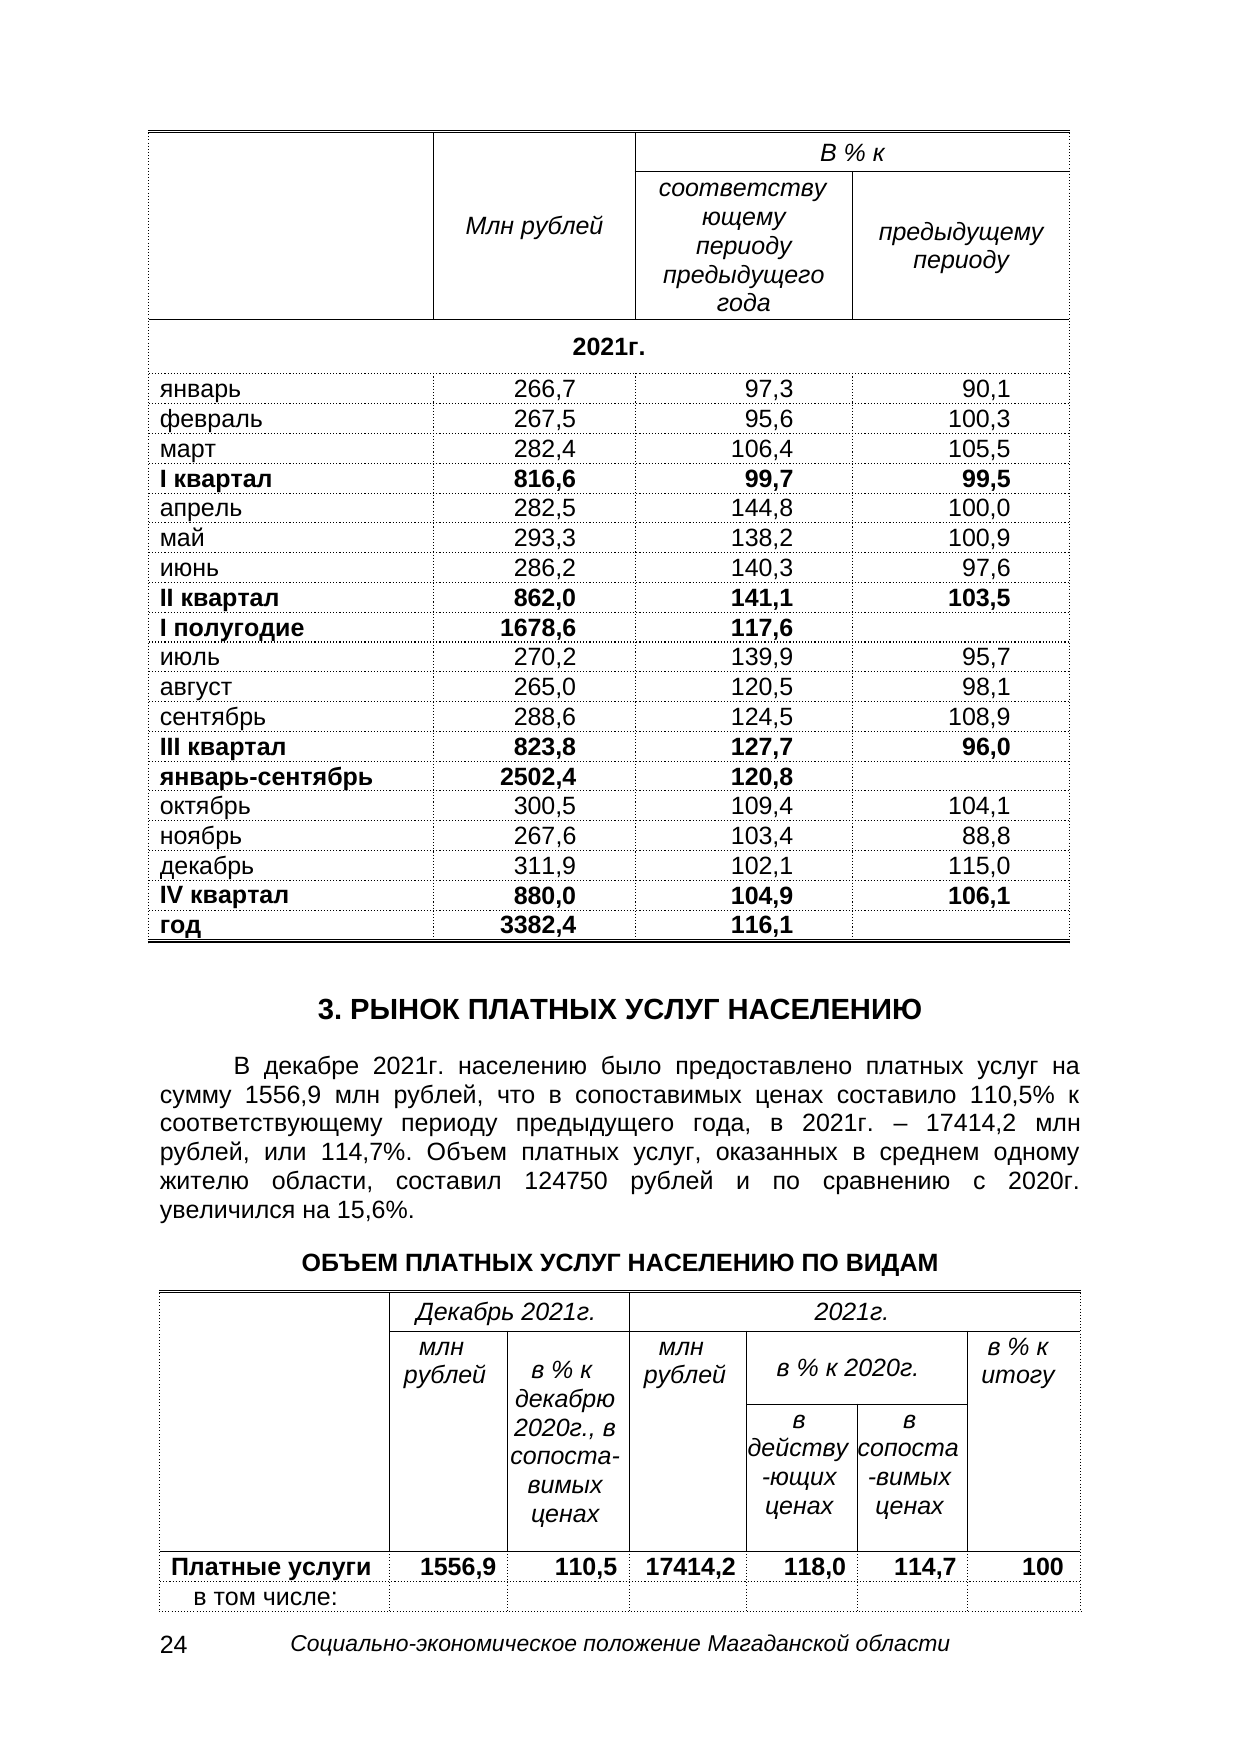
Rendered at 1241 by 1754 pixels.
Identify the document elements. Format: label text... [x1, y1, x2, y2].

table_cell в % к 2020г. [747, 1332, 967, 1403]
table_cell октябрь [148, 790, 434, 820]
table_cell 127,7 [635, 731, 852, 761]
table_cell 862,0 [434, 582, 635, 612]
table_header Декабрь 2021г. [390, 1293, 629, 1331]
table_cell июнь [148, 552, 434, 582]
table_cell 144,8 [635, 493, 852, 522]
table_cell [747, 1581, 857, 1611]
table_cell 300,5 [434, 790, 635, 820]
table_header В % к [636, 133, 1069, 171]
table_cell 3382,4 [434, 910, 635, 939]
table_cell ноябрь [148, 820, 434, 850]
table_cell январь [148, 373, 434, 403]
table_cell [852, 910, 1069, 939]
table_cell 99,5 [852, 463, 1069, 492]
table_cell 140,3 [635, 552, 852, 582]
table_cell 282,4 [434, 433, 635, 463]
table_cell 141,1 [635, 582, 852, 612]
table_cell 139,9 [635, 641, 852, 671]
table_cell II квартал [148, 582, 434, 612]
table_cell 115,0 [852, 850, 1069, 880]
table_cell 17414,2 [630, 1552, 747, 1581]
text ОБЪЕМ ПЛАТНЫХ УСЛУГ НАСЕЛЕНИЮ ПО ВИДАМ [159, 1248, 1081, 1277]
table_cell 282,5 [434, 493, 635, 522]
table_cell 288,6 [434, 701, 635, 731]
table_cell 286,2 [434, 552, 635, 582]
table_cell январь-сентябрь [148, 761, 434, 790]
table_cell в сопоста-вимых ценах [858, 1405, 967, 1551]
table_cell 265,0 [434, 671, 635, 701]
table_cell 1556,9 [390, 1552, 507, 1581]
table_cell 1678,6 [434, 612, 635, 641]
table_header [148, 133, 433, 318]
table_cell 108,9 [852, 701, 1069, 731]
table_cell 104,1 [852, 790, 1069, 820]
table_cell в действу-ющих ценах [747, 1405, 857, 1551]
table_cell 880,0 [434, 880, 635, 909]
table_cell 106,1 [852, 880, 1069, 909]
table_cell 100 [968, 1551, 1081, 1581]
table_cell 267,6 [434, 820, 635, 850]
subtitle 3. РЫНОК ПЛАТНЫХ УСЛУГ НАСЕЛЕНИЮ [159, 992, 1081, 1026]
table_cell 2502,4 [434, 761, 635, 790]
table_header [160, 1293, 389, 1551]
table_cell в % к итогу [968, 1331, 1081, 1551]
table_cell 110,5 [507, 1552, 629, 1581]
table_cell 124,5 [635, 701, 852, 731]
table_cell [857, 1581, 968, 1611]
table_cell млн рублей [630, 1332, 746, 1551]
table_cell IV квартал [148, 880, 434, 909]
table_cell III квартал [148, 731, 434, 761]
table_cell 120,5 [635, 671, 852, 701]
table_cell 88,8 [852, 820, 1069, 850]
table_cell [507, 1581, 629, 1611]
table_cell 103,4 [635, 820, 852, 850]
table_cell 2021г. [148, 320, 1069, 373]
table_cell июль [148, 641, 434, 671]
table_cell Платные услуги [160, 1552, 389, 1581]
table_cell 109,4 [635, 790, 852, 820]
table_cell 97,3 [635, 373, 852, 403]
table_header 2021г. [630, 1293, 1081, 1331]
table_cell соответствующему периоду предыдущего года [636, 172, 852, 318]
table_cell млн рублей [390, 1332, 507, 1551]
table_cell I квартал [148, 463, 434, 492]
table_cell 267,5 [434, 403, 635, 433]
table_cell август [148, 671, 434, 701]
table_cell год [148, 910, 434, 939]
table_cell март [148, 433, 434, 463]
table_cell май [148, 522, 434, 552]
table_cell декабрь [148, 850, 434, 880]
table_cell 104,9 [635, 880, 852, 909]
table_cell апрель [148, 493, 434, 522]
table_header Млн рублей [434, 133, 635, 318]
table_cell 99,7 [635, 463, 852, 492]
table_cell 816,6 [434, 463, 635, 492]
table_cell 116,1 [635, 910, 852, 939]
table_cell февраль [148, 403, 434, 433]
table_cell [630, 1581, 747, 1611]
table_cell 96,0 [852, 731, 1069, 761]
table_cell 106,4 [635, 433, 852, 463]
table_cell 105,5 [852, 433, 1069, 463]
table_cell 95,6 [635, 403, 852, 433]
table_cell 114,7 [857, 1552, 968, 1581]
table_cell 103,5 [852, 582, 1069, 612]
table_cell 270,2 [434, 641, 635, 671]
table_cell 117,6 [635, 612, 852, 641]
table_cell 293,3 [434, 522, 635, 552]
table_cell 120,8 [635, 761, 852, 790]
table_cell 100,0 [852, 493, 1069, 522]
table_cell [852, 612, 1069, 641]
table_cell 102,1 [635, 850, 852, 880]
text В декабре 2021г. населению было предоставлено платных услуг на сумму 1556,9 млн рублей, что в сопоставимых ценах составило 110,5% к соответствующему периоду предыдущего года, в 2021г. – 17414,2 млн рублей, или 114,7%. Объем платных услуг, оказанных в среднем одному жителю области, составил 124750 рублей и по сравнению с 2020г. увеличился на 15,6%. [159, 1051, 1081, 1223]
table_cell 311,9 [434, 850, 635, 880]
table_cell 90,1 [852, 373, 1069, 403]
table_cell [968, 1581, 1081, 1611]
table_cell в том числе: [160, 1581, 389, 1611]
table_cell 266,7 [434, 373, 635, 403]
table_cell 100,3 [852, 403, 1069, 433]
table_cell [508, 1332, 629, 1551]
table_cell 98,1 [852, 671, 1069, 701]
table_cell 97,6 [852, 552, 1069, 582]
table_cell 138,2 [635, 522, 852, 552]
table_cell предыдущему периоду [853, 172, 1069, 318]
table_cell [852, 761, 1069, 790]
table_cell 95,7 [852, 641, 1069, 671]
table_cell I полугодие [148, 612, 434, 641]
table_cell сентябрь [148, 701, 434, 731]
table_cell 100,9 [852, 522, 1069, 552]
table_cell 823,8 [434, 731, 635, 761]
table_cell 118,0 [747, 1552, 857, 1581]
table_cell [390, 1581, 507, 1611]
